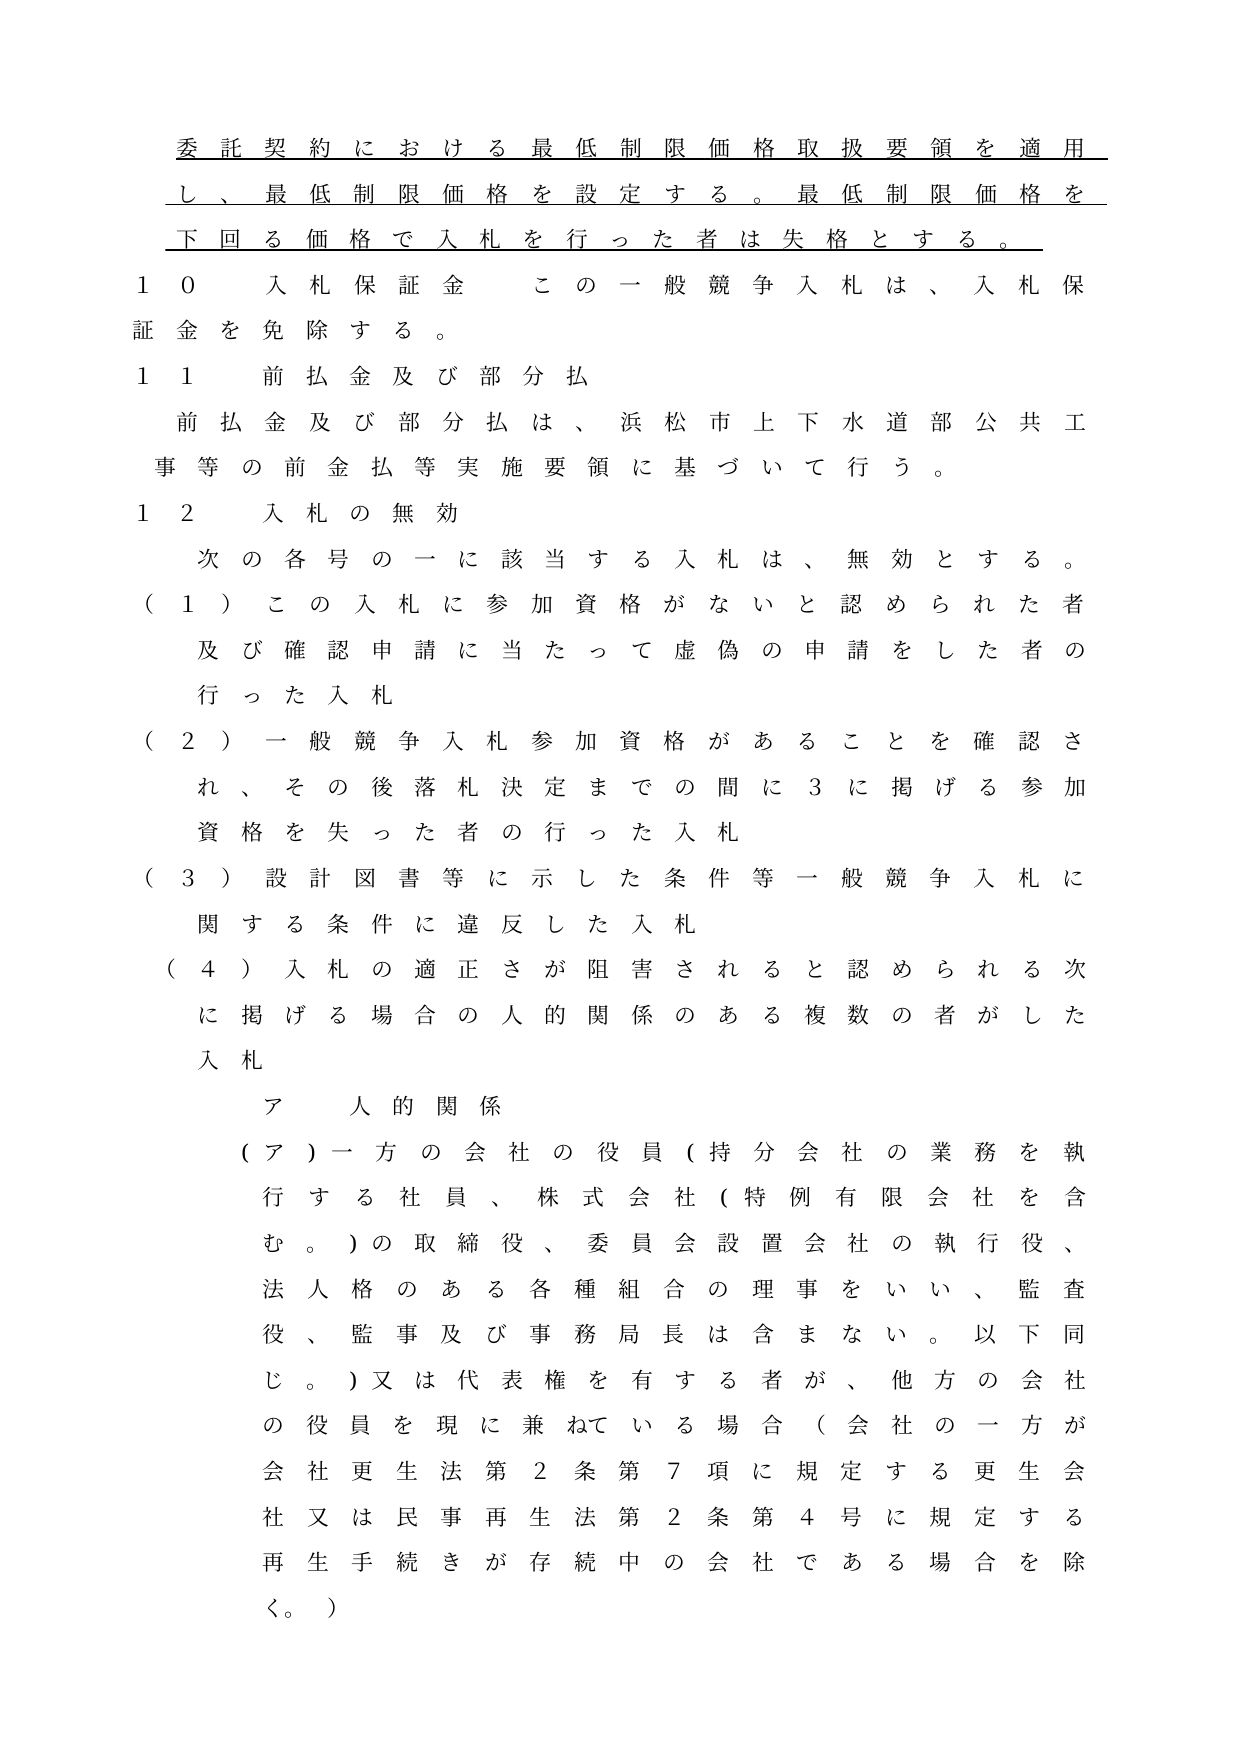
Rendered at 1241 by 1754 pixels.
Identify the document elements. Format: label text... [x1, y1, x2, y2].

text （３）設計図書等に示した条件等一般競争入札に関する条件に違反した入札 [133, 854, 1108, 945]
text （２）一般競争入札参加資格があることを確認され、その後落札決定までの間に３に掲げる参加資格を失った者の行った入札 [133, 717, 1108, 854]
text １１ 前払金及び部分払 [133, 352, 1108, 398]
text (ア) 一方の会社の役員(持分会社の業務を執行する社員、株式会社(特例有限会社を含む。)の取締役、委員会設置会社の執行役、法人格のある各種組合の理事をいい、監査役、監事及び事務局長は含まない。以下同じ。)又は代表権を有する者が、他方の会社の役員を現に兼ねている場合（会社の一方が会社更生法第２条第７項に規定する更生会社又は民事再生法第２条第４号に規定する再生手続きが存続中の会社である場合を除く。） [221, 1128, 1108, 1630]
text １２ 入札の無効 [133, 489, 1108, 535]
list ア 人的関係 [156, 1082, 1108, 1128]
list （４）入札の適正さが阻害されると認められる次に掲げる場合の人的関係のある複数の者がした入札 [133, 945, 1108, 1082]
text （１）この入札に参加資格がないと認められた者及び確認申請に当たって虚偽の申請をした者の行った入札 [133, 580, 1108, 717]
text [133, 124, 1108, 261]
text １０ 入札保証金 この一般競争入札は、入札保証金を免除する。 [133, 261, 1108, 352]
text 前払金及び部分払は、浜松市上下水道部公共工事等の前金払等実施要領に基づいて行う。 [154, 398, 1108, 489]
text 次の各号の一に該当する入札は、無効とする。 [178, 535, 1108, 580]
